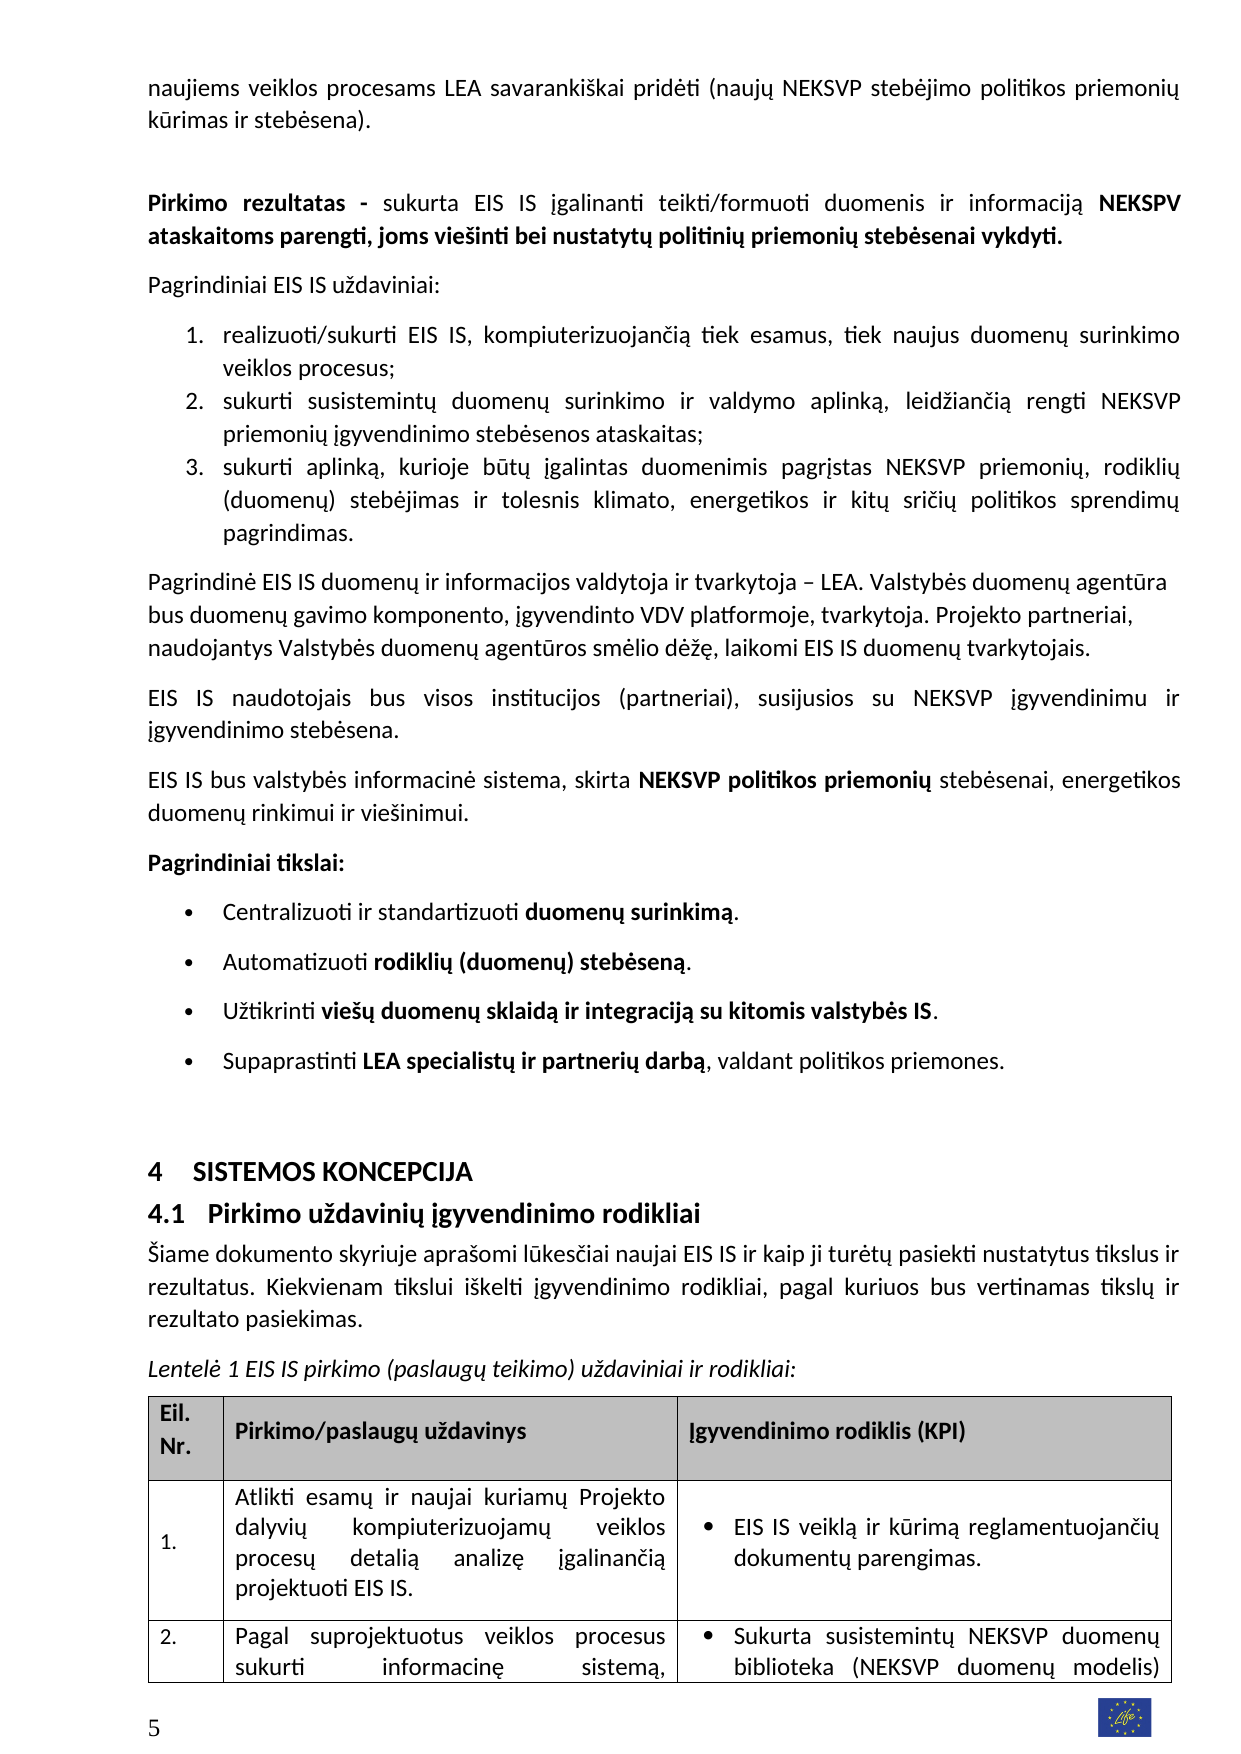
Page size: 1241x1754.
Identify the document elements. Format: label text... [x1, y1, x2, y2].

list Supaprastinti LEA specialistų ir partnerių darbą, valdant politikos priemones. [185, 1045, 1181, 1076]
table_cell [149, 1481, 223, 1619]
text Pagrindiniai tikslai: [148, 847, 1181, 877]
list realizuoti/sukurti EIS IS, kompiuterizuojančią tiek esamus, tiek naujus duomenų surinkimo veiklos procesus; [185, 319, 1181, 383]
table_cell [678, 1621, 1171, 1682]
text Šiame dokumento skyriuje aprašomi lūkesčiai naujai EIS IS ir kaip ji turėtų pasiekti nustatytus tikslus ir rezultatus. Kiekvienam tikslui iškelti įgyvendinimo rodikliai, pagal kuriuos bus vertinamas tikslų ir rezultato pasiekimas. [148, 1238, 1181, 1334]
list Centralizuoti ir standartizuoti duomenų surinkimą. [185, 896, 1181, 927]
table_header Eil. Nr. [149, 1397, 223, 1480]
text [148, 72, 1181, 135]
subtitle SISTEMOS KONCEPCIJA [148, 1153, 1181, 1188]
text EIS IS bus valstybės informacinė sistema, skirta NEKSVP politikos priemonių stebėsenai, energetikos duomenų rinkimui ir viešinimui. [148, 764, 1181, 828]
table_header Įgyvendinimo rodiklis (KPI) [678, 1397, 1171, 1480]
text Pirkimo rezultatas - sukurta EIS IS įgalinanti teikti/formuoti duomenis ir informaciją NEKSPV ataskaitoms parengti, joms viešinti bei nustatytų politinių priemonių stebėsenai vykdyti. [148, 187, 1181, 251]
list sukurti aplinką, kurioje būtų įgalintas duomenimis pagrįstas NEKSVP priemonių, rodiklių (duomenų) stebėjimas ir tolesnis klimato, energetikos ir kitų sričių politikos sprendimų pagrindimas. [185, 451, 1181, 547]
table_cell Atlikti esamų ir naujai kuriamų Projekto dalyvių kompiuterizuojamų veiklos procesų detalią analizę įgalinančią projektuoti EIS IS. [224, 1481, 677, 1619]
text EIS IS naudotojais bus visos institucijos (partneriai), susijusios su NEKSVP įgyvendinimu ir įgyvendinimo stebėsena. [148, 682, 1181, 745]
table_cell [224, 1621, 677, 1682]
table_header Pirkimo/paslaugų uždavinys [224, 1397, 677, 1480]
subtitle Pirkimo uždavinių įgyvendinimo rodikliai [148, 1195, 1181, 1231]
text Pagrindiniai EIS IS uždaviniai: [148, 270, 1181, 300]
list Automatizuoti rodiklių (duomenų) stebėseną. [185, 946, 1181, 976]
list Užtikrinti viešų duomenų sklaidą ir integraciją su kitomis valstybės IS. [185, 996, 1181, 1026]
list sukurti susistemintų duomenų surinkimo ir valdymo aplinką, leidžiančią rengti NEKSVP priemonių įgyvendinimo stebėsenos ataskaitas; [185, 385, 1181, 448]
table_cell EIS IS veiklą ir kūrimą reglamentuojančių dokumentų parengimas. [678, 1481, 1171, 1619]
picture [1098, 1698, 1152, 1737]
table_cell [149, 1621, 223, 1682]
text Pagrindinė EIS IS duomenų ir informacijos valdytoja ir tvarkytoja – LEA. Valstybės duomenų agentūra bus duomenų gavimo komponento, įgyvendinto VDV platformoje, tvarkytoja. Projekto partneriai, naudojantys Valstybės duomenų agentūros smėlio dėžę, laikomi EIS IS duomenų tvarkytojais. [148, 566, 1181, 663]
text Lentelė 1 EIS IS pirkimo (paslaugų teikimo) uždaviniai ir rodikliai: [148, 1353, 1181, 1384]
